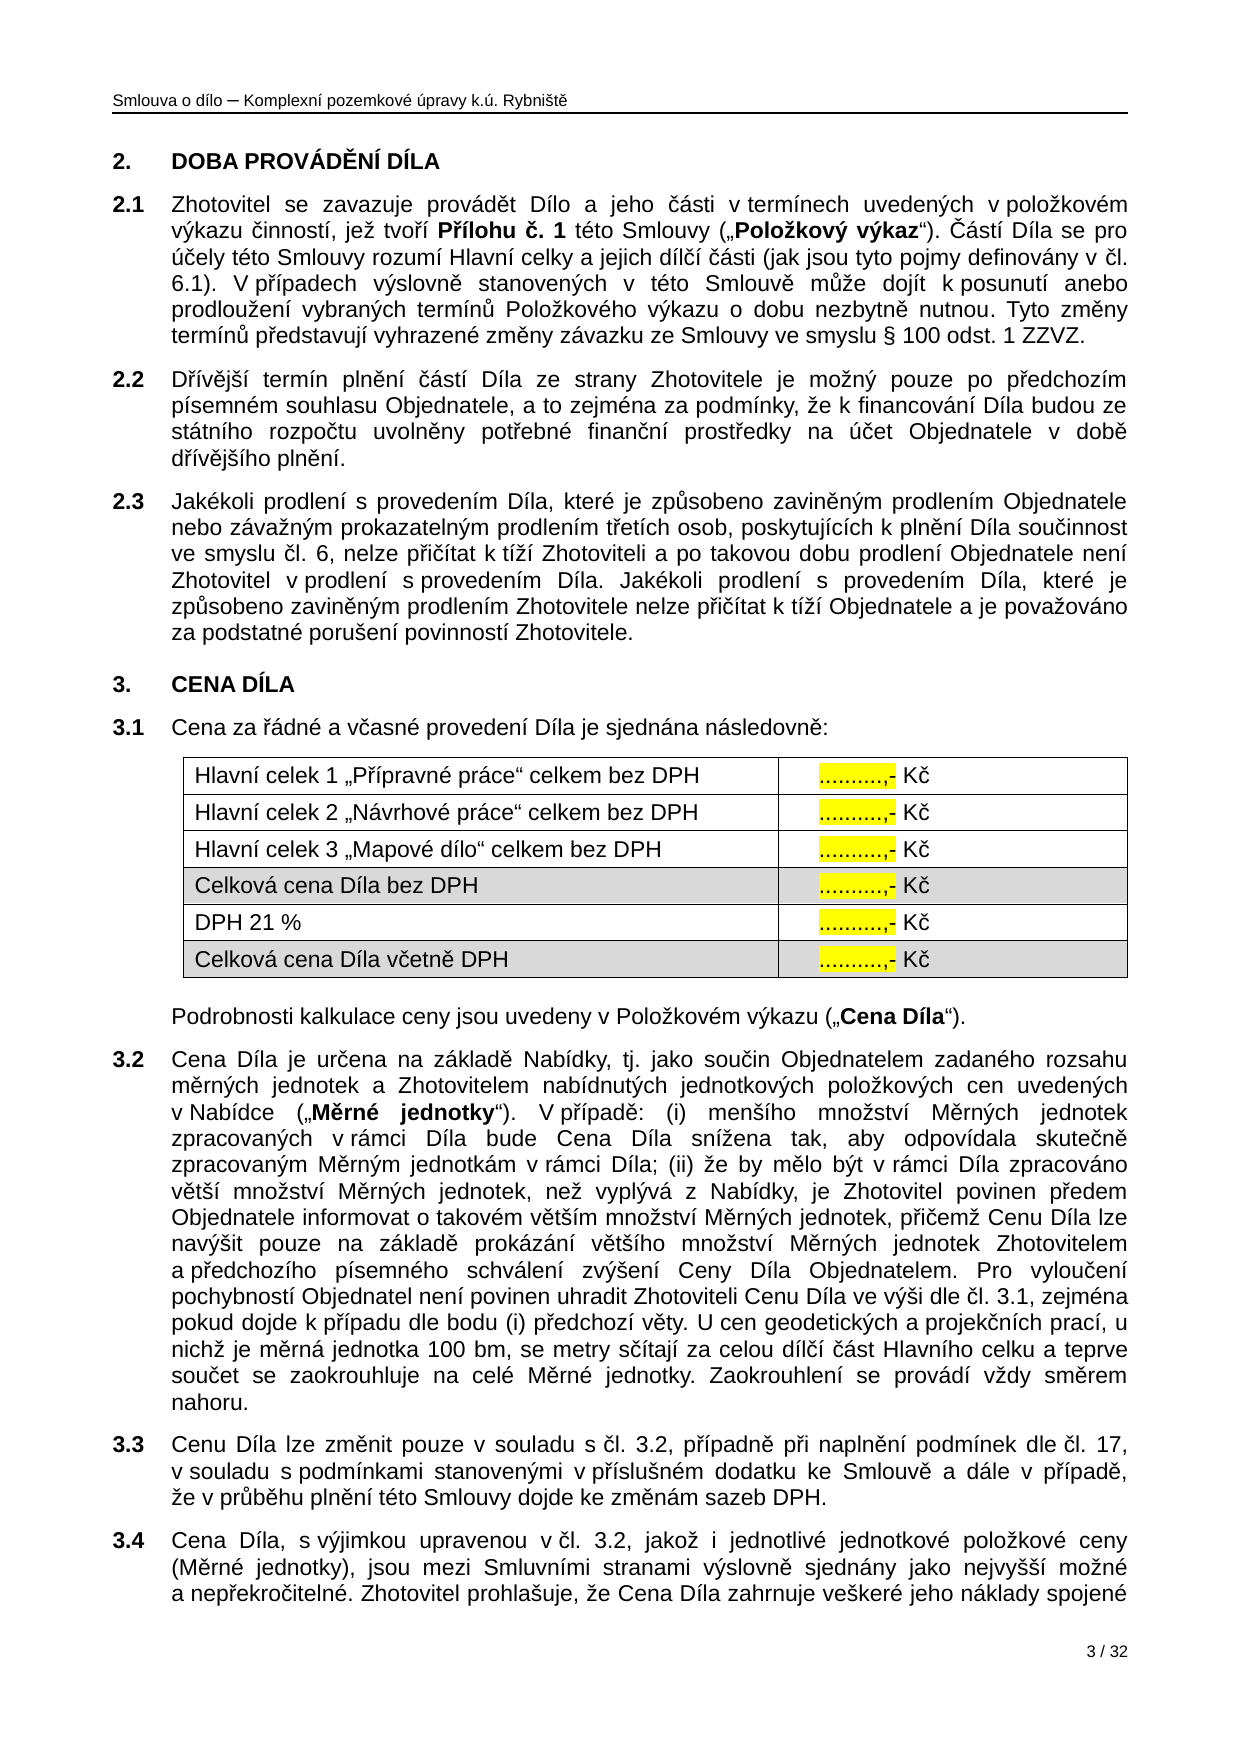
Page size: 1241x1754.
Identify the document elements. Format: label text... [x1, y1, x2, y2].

table_cell DPH 21 % [184, 905, 778, 940]
table_cell ..........,- Kč [779, 795, 1127, 830]
text Cena Díla je určena na základě Nabídky, tj. jako součin Objednatelem zadaného rozsahu měrných jednotek a Zhotovitelem nabídnutých jednotkových položkových cen uvedených v Nabídce („Měrné jednotky“). V případě: (i) menšího množství Měrných jednotek zpracovaných v rámci Díla bude Cena Díla snížena tak, aby odpovídala skutečně zpracovaným Měrným jednotkám v rámci Díla; (ii) že by mělo být v rámci Díla zpracováno větší množství Měrných jednotek, než vyplývá z Nabídky, je Zhotovitel povinen předem Objednatele informovat o takovém větším množství Měrných jednotek, přičemž Cenu Díla lze navýšit pouze na základě prokázání většího množství Měrných jednotek Zhotovitelem a předchozího písemného schválení zvýšení Ceny Díla Objednatelem. Pro vyloučení pochybností Objednatel není povinen uhradit Zhotoviteli Cenu Díla ve výši dle čl. 3.1, zejména pokud dojde k případu dle bodu (i) předchozí věty. U cen geodetických a projekčních prací, u nichž je měrná jednotka 100 bm, se metry sčítají za celou dílčí část Hlavního celku a teprve součet se zaokrouhluje na celé Měrné jednotky. Zaokrouhlení se provádí vždy směrem nahoru. [112, 1046, 1128, 1415]
text Dřívější termín plnění částí Díla ze strany Zhotovitele je možný pouze po předchozím písemném souhlasu Objednatele, a to zejména za podmínky, že k financování Díla budou ze státního rozpočtu uvolněny potřebné finanční prostředky na účet Objednatele v době dřívějšího plnění. [112, 366, 1128, 471]
list Podrobnosti kalkulace ceny jsou uvedeny v Položkovém výkazu („Cena Díla“). [171, 1003, 1128, 1029]
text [112, 1527, 1128, 1606]
text Doba PROVÁDĚNÍ díla [112, 148, 1128, 174]
text Cena za řádné a včasné provedení Díla je sjednána následovně: [112, 714, 1128, 740]
text Cena díla [112, 671, 1128, 697]
text Cenu Díla lze změnit pouze v souladu s čl. 3.2, případně při naplnění podmínek dle čl. 17, v souladu s podmínkami stanovenými v příslušném dodatku ke Smlouvě a dále v případě, že v průběhu plnění této Smlouvy dojde ke změnám sazeb DPH. [112, 1431, 1128, 1511]
table_cell Hlavní celek 3 „Mapové dílo“ celkem bez DPH [184, 831, 778, 867]
table_cell ..........,- Kč [779, 868, 1127, 903]
table_cell Hlavní celek 2 „Návrhové práce“ celkem bez DPH [184, 795, 778, 830]
table_cell Celková cena Díla včetně DPH [184, 941, 778, 977]
table_cell ..........,- Kč [779, 941, 1127, 977]
table_header Hlavní celek 1 „Přípravné práce“ celkem bez DPH [184, 758, 778, 793]
table_cell ..........,- Kč [779, 905, 1127, 940]
text Zhotovitel se zavazuje provádět Dílo a jeho části v termínech uvedených v položkovém výkazu činností, jež tvoří Přílohu č. 1 této Smlouvy („Položkový výkaz“). Částí Díla se pro účely této Smlouvy rozumí Hlavní celky a jejich dílčí části (jak jsou tyto pojmy definovány v čl. 6.1). V případech výslovně stanovených v této Smlouvě může dojít k posunutí anebo prodloužení vybraných termínů Položkového výkazu o dobu nezbytně nutnou. Tyto změny termínů představují vyhrazené změny závazku ze Smlouvy ve smyslu § 100 odst. 1 ZZVZ. [112, 191, 1128, 349]
table_cell ..........,- Kč [779, 831, 1127, 867]
text Jakékoli prodlení s provedením Díla, které je způsobeno zaviněným prodlením Objednatele nebo závažným prokazatelným prodlením třetích osob, poskytujících k plnění Díla součinnost ve smyslu čl. 6, nelze přičítat k tíží Zhotoviteli a po takovou dobu prodlení Objednatele není Zhotovitel v prodlení s provedením Díla. Jakékoli prodlení s provedením Díla, které je způsobeno zaviněným prodlením Zhotovitele nelze přičítat k tíží Objednatele a je považováno za podstatné porušení povinností Zhotovitele. [112, 488, 1128, 646]
table_cell Celková cena Díla bez DPH [184, 868, 778, 903]
table_header ..........,- Kč [779, 758, 1127, 793]
